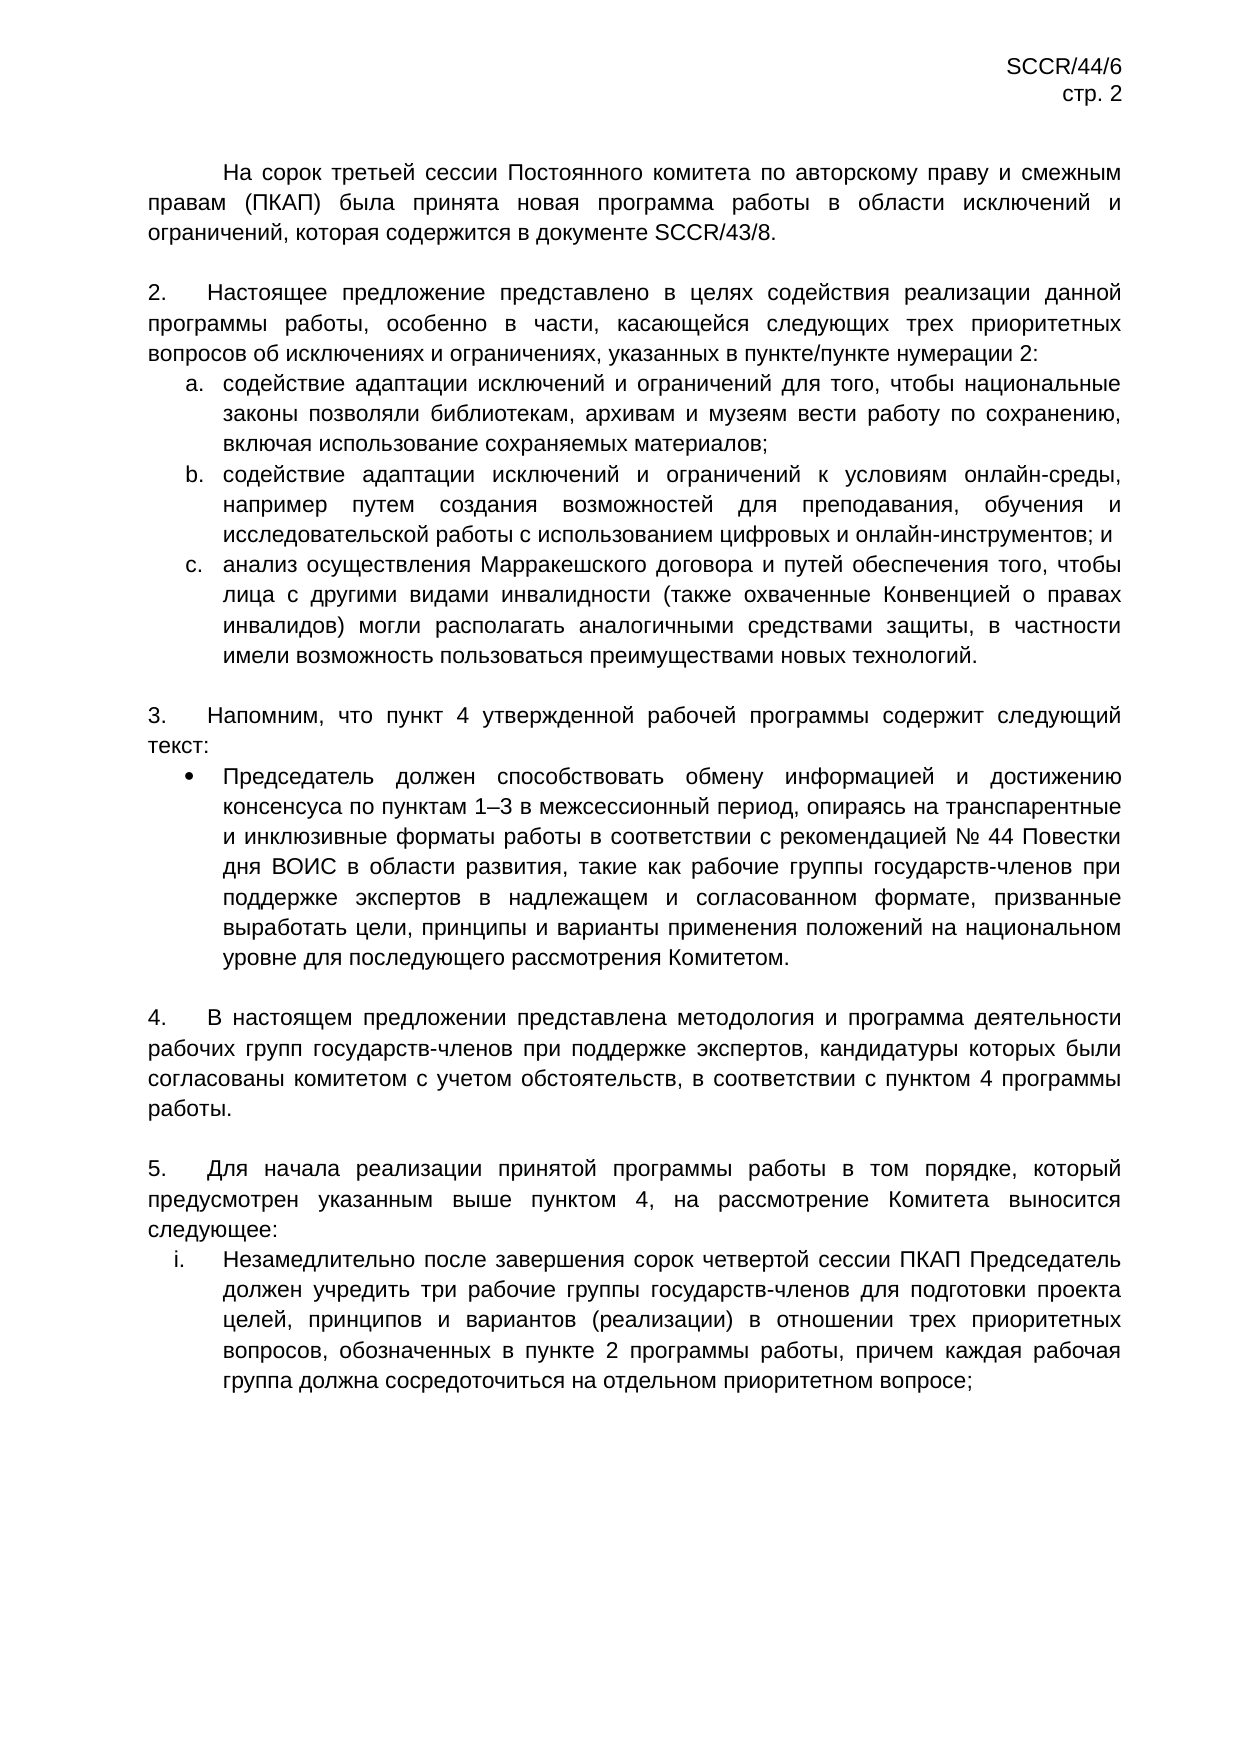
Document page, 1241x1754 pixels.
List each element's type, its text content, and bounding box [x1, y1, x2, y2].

text 5. Для начала реализации принятой программы работы в том порядке, который предусмотрен указанным выше пунктом 4, на рассмотрение Комитета выносится следующее: [148, 1155, 1122, 1242]
list Незамедлительно после завершения сорок четвертой сессии ПКАП Председатель должен учредить три рабочие группы государств-членов для подготовки проекта целей, принципов и вариантов (реализации) в отношении трех приоритетных вопросов, обозначенных в пункте 2 программы работы, причем каждая рабочая группа должна сосредоточиться на отдельном приоритетном вопросе; [185, 1246, 1122, 1393]
text 2. Настоящее предложение представлено в целях содействия реализации данной программы работы, особенно в части, касающейся следующих трех приоритетных вопросов об исключениях и ограничениях, указанных в пункте/пункте нумерации 2: [148, 279, 1122, 366]
text 4. В настоящем предложении представлена методология и программа деятельности рабочих групп государств-членов при поддержке экспертов, кандидатуры которых были согласованы комитетом с учетом обстоятельств, в соответствии с пунктом 4 программы работы. [148, 1004, 1122, 1121]
text На сорок третьей сессии Постоянного комитета по авторскому праву и смежным правам (ПКАП) была принята новая программа работы в области исключений и ограничений, которая содержится в документе SCCR/43/8. [148, 158, 1122, 245]
text 3. Напомним, что пункт 4 утвержденной рабочей программы содержит следующий текст: [148, 702, 1122, 759]
list содействие адаптации исключений и ограничений к условиям онлайн-среды, например путем создания возможностей для преподавания, обучения и исследовательской работы с использованием цифровых и онлайн-инструментов; и [185, 461, 1122, 547]
list анализ осуществления Марракешского договора и путей обеспечения того, чтобы лица с другими видами инвалидности (также охваченные Конвенцией о правах инвалидов) могли располагать аналогичными средствами защиты, в частности имели возможность пользоваться преимуществами новых технологий. [185, 551, 1122, 668]
list Председатель должен способствовать обмену информацией и достижению консенсуса по пунктам 1–3 в межсессионный период, опираясь на транспарентные и инклюзивные форматы работы в соответствии с рекомендацией № 44 Повестки дня ВОИС в области развития, такие как рабочие группы государств-членов при поддержке экспертов в надлежащем и согласованном формате, призванные выработать цели, принципы и варианты применения положений на национальном уровне для последующего рассмотрения Комитетом. [185, 763, 1122, 970]
list содействие адаптации исключений и ограничений для того, чтобы национальные законы позволяли библиотекам, архивам и музеям вести работу по сохранению, включая использование сохраняемых материалов; [185, 370, 1122, 457]
